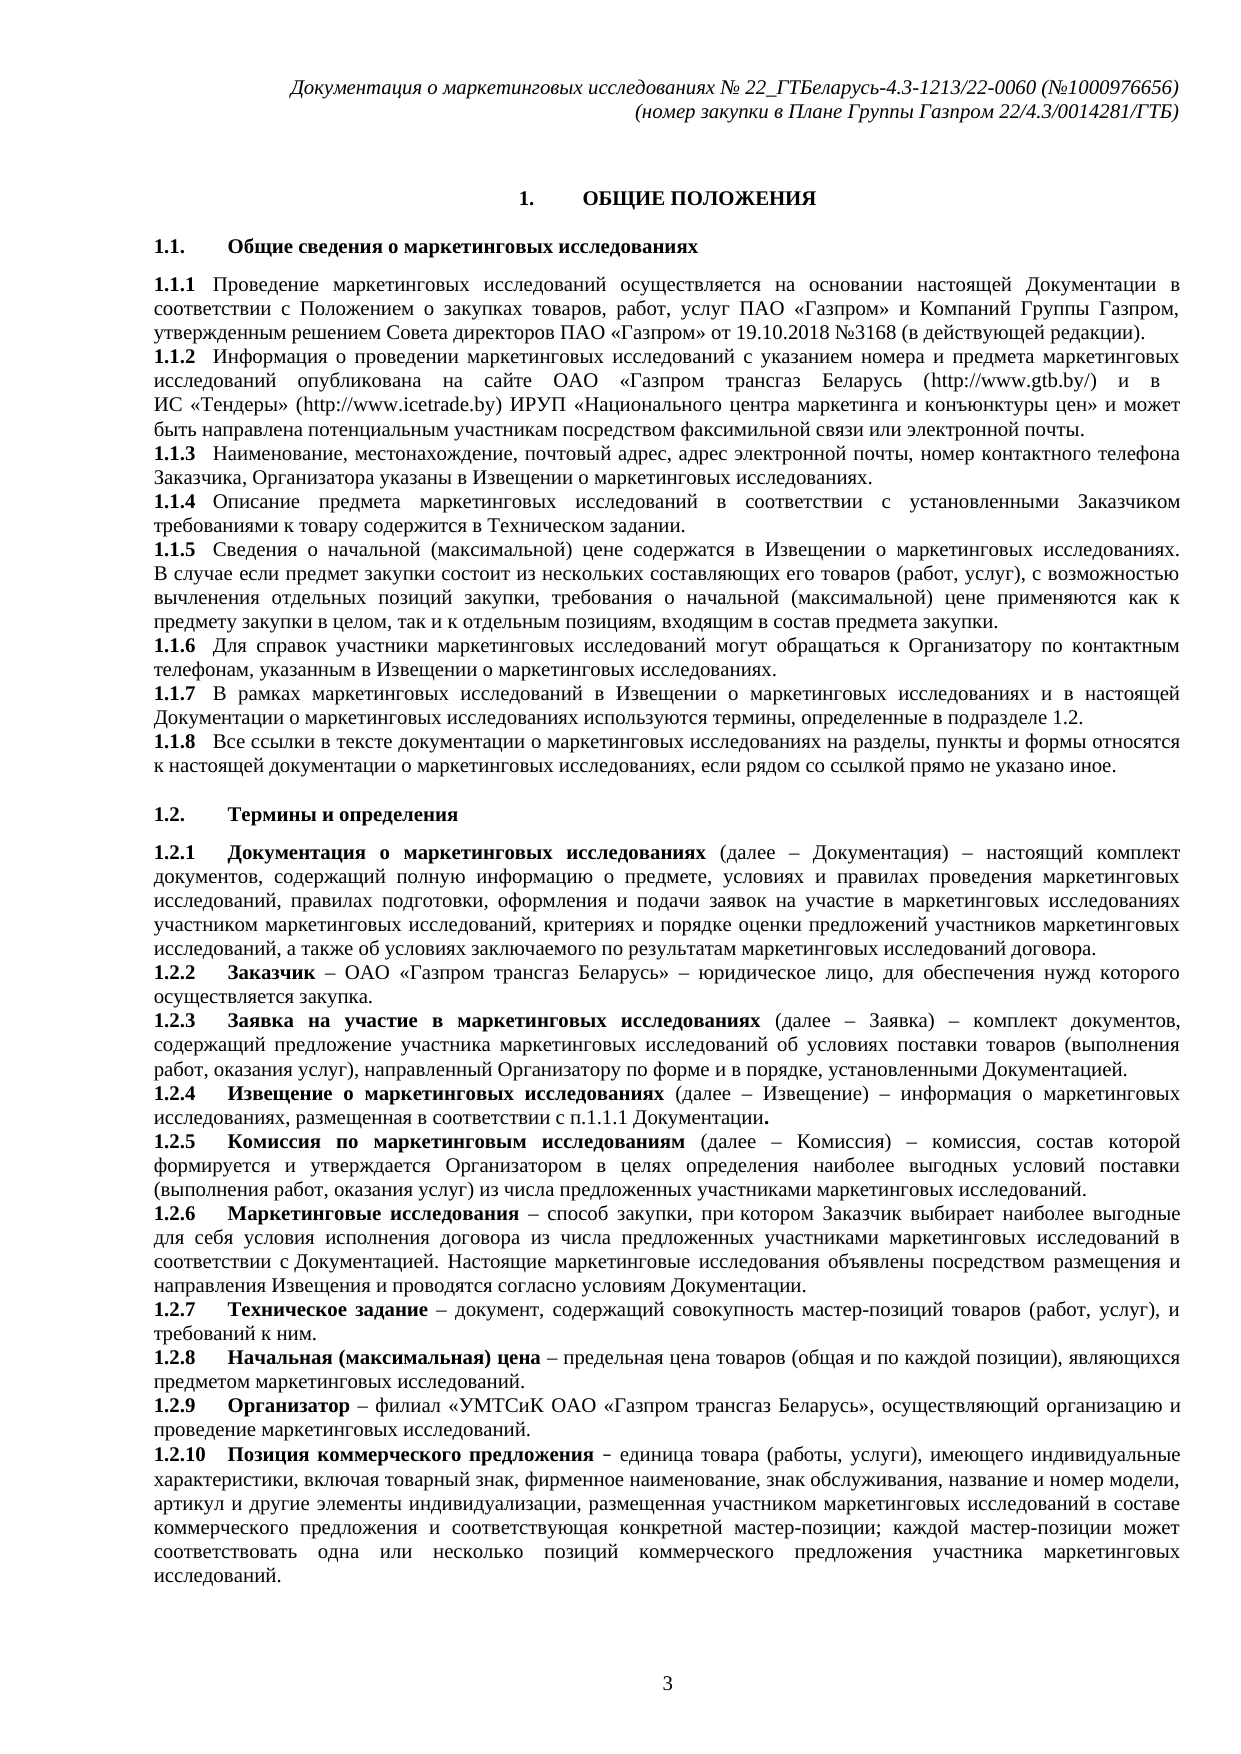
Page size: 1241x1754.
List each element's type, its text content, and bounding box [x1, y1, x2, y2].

list Сведения о начальной (максимальной) цене содержатся в Извещении о маркетинговых исследованиях. В случае если предмет закупки состоит из нескольких составляющих его товаров (работ, услуг), с возможностью вычленения отдельных позиций закупки, требования о начальной (максимальной) цене применяются как к предмету закупки в целом, так и к отдельным позициям, входящим в состав предмета закупки. [153, 537, 1181, 633]
list Термины и определения [153, 801, 1181, 826]
list Техническое задание – документ, содержащий совокупность мастер-позиций товаров (работ, услуг), и требований к ним. [153, 1297, 1181, 1345]
list Документация о маркетинговых исследованиях (далее – Документация) – настоящий комплект документов, содержащий полную информацию о предмете, условиях и правилах проведения маркетинговых исследований, правилах подготовки, оформления и подачи заявок на участие в маркетинговых исследованиях участником маркетинговых исследований, критериях и порядке оценки предложений участников маркетинговых исследований, а также об условиях заключаемого по результатам маркетинговых исследований договора. [153, 840, 1181, 960]
list Наименование, местонахождение, почтовый адрес, адрес электронной почты, номер контактного телефона Заказчика, Организатора указаны в Извещении о маркетинговых исследованиях. [153, 441, 1181, 489]
list Для справок участники маркетинговых исследований могут обращаться к Организатору по контактным телефонам, указанным в Извещении о маркетинговых исследованиях. [153, 633, 1181, 681]
list Заказчик – ОАО «Газпром трансгаз Беларусь» – юридическое лицо, для обеспечения нужд которого осуществляется закупка. [153, 960, 1181, 1008]
list Комиссия по маркетинговым исследованиям (далее – Комиссия) – комиссия, состав которой формируется и утверждается Организатором в целях определения наиболее выгодных условий поставки (выполнения работ, оказания услуг) из числа предложенных участниками маркетинговых исследований. [153, 1129, 1181, 1201]
list Все ссылки в тексте документации о маркетинговых исследованиях на разделы, пункты и формы относятся к настоящей документации о маркетинговых исследованиях, если рядом со ссылкой прямо не указано иное. [153, 729, 1181, 777]
list Начальная (максимальная) цена – предельная цена товаров (общая и по каждой позиции), являющихся предметом маркетинговых исследований. [153, 1345, 1181, 1393]
list Извещение о маркетинговых исследованиях (далее – Извещение) – информация о маркетинговых исследованиях, размещенная в соответствии с п.1.1.1 Документации. [153, 1081, 1181, 1129]
list Маркетинговые исследования – способ закупки, при котором Заказчик выбирает наиболее выгодные для себя условия исполнения договора из числа предложенных участниками маркетинговых исследований в соответствии с Документацией. Настоящие маркетинговые исследования объявлены посредством размещения и направления Извещения и проводятся согласно условиям Документации. [153, 1201, 1181, 1297]
list Позиция коммерческого предложения – единица товара (работы, услуги), имеющего индивидуальные характеристики, включая товарный знак, фирменное наименование, знак обслуживания, название и номер модели, артикул и другие элементы индивидуализации, размещенная участником маркетинговых исследований в составе коммерческого предложения и соответствующая конкретной мастер-позиции; каждой мастер-позиции может соответствовать одна или несколько позиций коммерческого предложения участника маркетинговых исследований. [153, 1441, 1181, 1587]
list Организатор – филиал «УМТСиК ОАО «Газпром трансгаз Беларусь», осуществляющий организацию и проведение маркетинговых исследований. [153, 1393, 1181, 1441]
list Заявка на участие в маркетинговых исследованиях (далее – Заявка) – комплект документов, содержащий предложение участника маркетинговых исследований об условиях поставки товаров (выполнения работ, оказания услуг), направленный Организатору по форме и в порядке, установленными Документацией. [153, 1008, 1181, 1081]
list Общие сведения о маркетинговых исследованиях [153, 234, 1181, 258]
list ОБЩИЕ ПОЛОЖЕНИЯ [153, 186, 1181, 209]
list Проведение маркетинговых исследований осуществляется на основании настоящей Документации в соответствии с Положением о закупках товаров, работ, услуг ПАО «Газпром» и Компаний Группы Газпром, утвержденным решением Совета директоров ПАО «Газпром» от 19.10.2018 №3168 (в действующей редакции). [153, 272, 1181, 344]
list В рамках маркетинговых исследований в Извещении о маркетинговых исследованиях и в настоящей Документации о маркетинговых исследованиях используются термины, определенные в подразделе 1.2. [153, 681, 1181, 729]
list Информация о проведении маркетинговых исследований с указанием номера и предмета маркетинговых исследований опубликована на сайте ОАО «Газпром трансгаз Беларусь (http://www.gtb.by/) и в ИС «Тендеры» (http://www.icetrade.by) ИРУП «Национального центра маркетинга и конъюнктуры цен» и может быть направлена потенциальным участникам посредством факсимильной связи или электронной почты. [153, 344, 1181, 441]
list Описание предмета маркетинговых исследований в соответствии с установленными Заказчиком требованиями к товару содержится в Техническом задании. [153, 489, 1181, 537]
